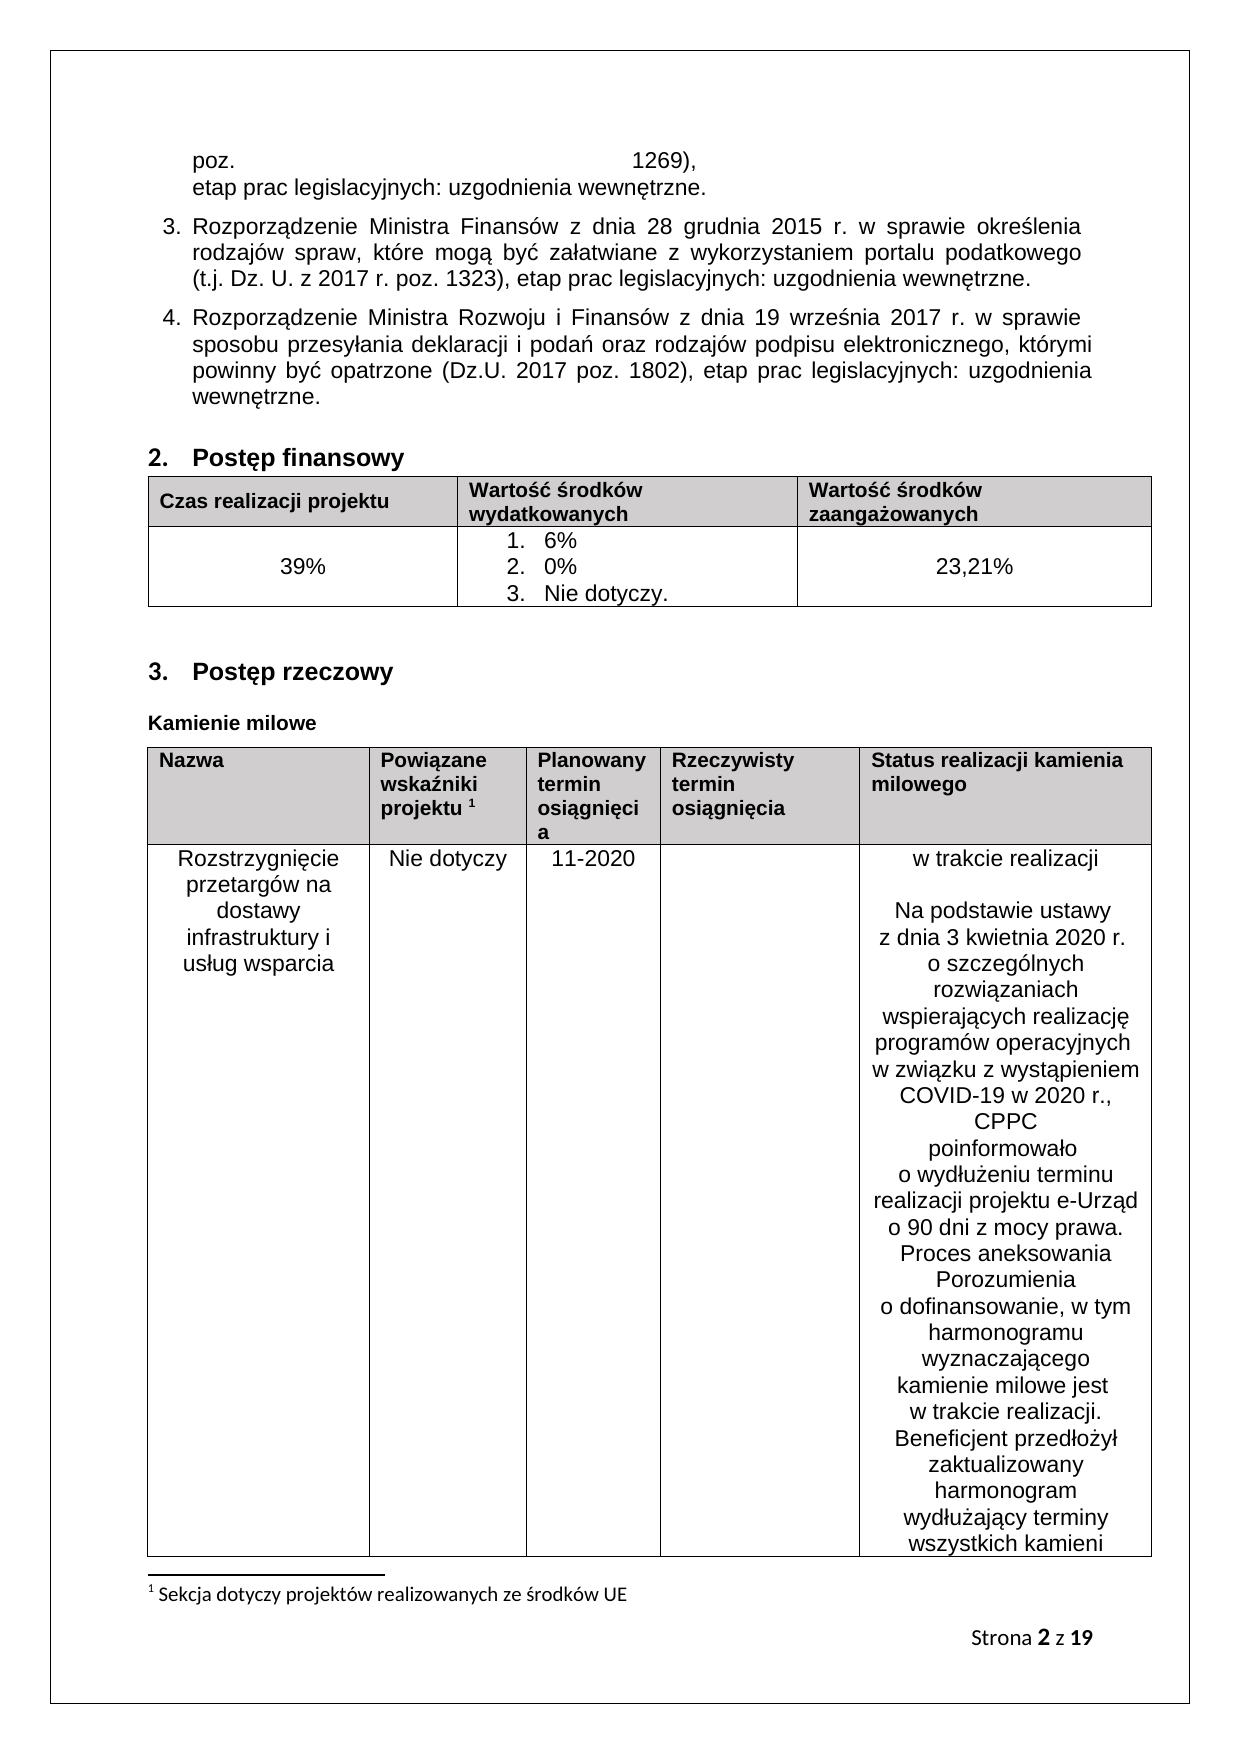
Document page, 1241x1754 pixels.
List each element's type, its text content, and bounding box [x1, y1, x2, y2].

text Kamienie milowe [148, 710, 1093, 734]
table_cell 23,21% [798, 527, 1151, 606]
list Rozporządzenie Ministra Finansów z dnia 28 grudnia 2015 r. w sprawie określenia rodzajów spraw, które mogą być załatwiane z wykorzystaniem portalu podatkowego (t.j. Dz. U. z 2017 r. poz. 1323), etap prac legislacyjnych: uzgodnienia wewnętrzne. [162, 213, 1093, 292]
list Rozporządzenie Ministra Rozwoju i Finansów z dnia 19 września 2017 r. w sprawie sposobu przesyłania deklaracji i podań oraz rodzajów podpisu elektronicznego, którymi powinny być opatrzone (Dz.U. 2017 poz. 1802), etap prac legislacyjnych: uzgodnienia wewnętrzne. [162, 304, 1093, 410]
table_header Powiązane wskaźniki projektu [370, 748, 526, 844]
table_cell 11-2020 [527, 845, 660, 1556]
table_header Nazwa [148, 748, 369, 844]
table_cell 39% [149, 527, 457, 606]
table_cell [860, 845, 1151, 1556]
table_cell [148, 845, 369, 1556]
table_header Czas realizacji projektu [149, 477, 457, 526]
table_cell Nie dotyczy [370, 845, 526, 1556]
subtitle Postęp rzeczowy [148, 654, 1093, 687]
table_cell 6% 0% Nie dotyczy. [458, 527, 797, 606]
table_header Wartość środków wydatkowanych [458, 477, 797, 526]
table_header Wartość środków zaangażowanych [798, 477, 1151, 526]
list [162, 147, 1093, 200]
table_header Rzeczywisty termin osiągnięcia [661, 748, 859, 844]
table_header Planowany termin osiągnięcia [527, 748, 660, 844]
table_cell [661, 845, 859, 1556]
subtitle Postęp finansowy [148, 440, 1093, 473]
table_header Status realizacji kamienia milowego [860, 748, 1151, 844]
